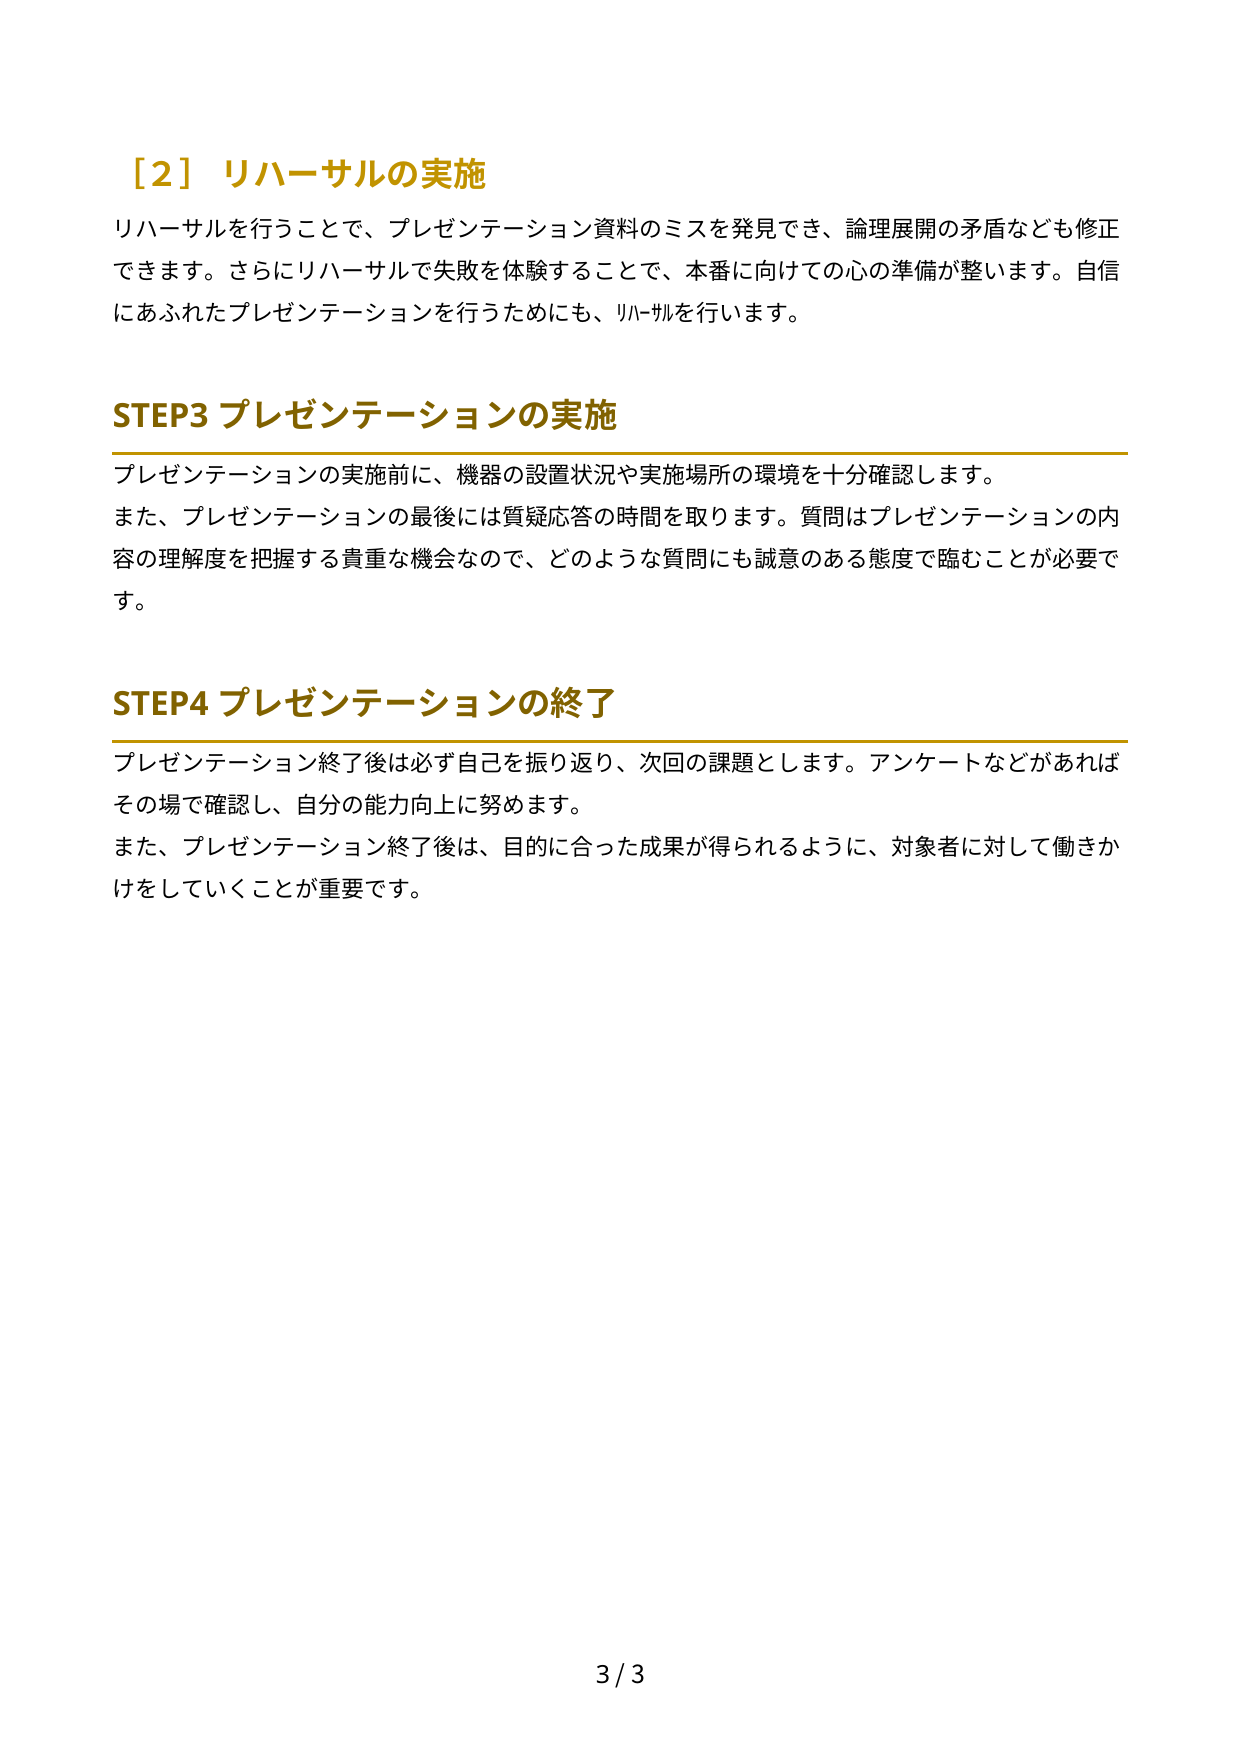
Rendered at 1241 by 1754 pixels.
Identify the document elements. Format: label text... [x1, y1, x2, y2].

text リハーサルを行うことで、プレゼンテーション資料のミスを発見でき、論理展開の矛盾なども修正できます。さらにリハーサルで失敗を体験することで、本番に向けての心の準備が整います。自信にあふれたプレゼンテーションを行うためにも、ﾘﾊｰｻﾙを行います。 [112, 209, 1128, 330]
subtitle プレゼンテーションの終了 [112, 664, 1128, 740]
subtitle プレゼンテーションの実施 [112, 376, 1128, 452]
text また、プレゼンテーション終了後は、目的に合った成果が得られるように、対象者に対して働きかけをしていくことが重要です。 [112, 827, 1128, 906]
text プレゼンテーションの実施前に、機器の設置状況や実施場所の環境を十分確認します。 [112, 455, 1128, 492]
text また、プレゼンテーションの最後には質疑応答の時間を取ります。質問はプレゼンテーションの内容の理解度を把握する貴重な機会なので、どのような質問にも誠意のある態度で臨むことが必要です。 [112, 497, 1128, 618]
subtitle リハーサルの実施 [112, 135, 1128, 209]
text プレゼンテーション終了後は必ず自己を振り返り、次回の課題とします。アンケートなどがあればその場で確認し、自分の能力向上に努めます。 [112, 743, 1128, 822]
